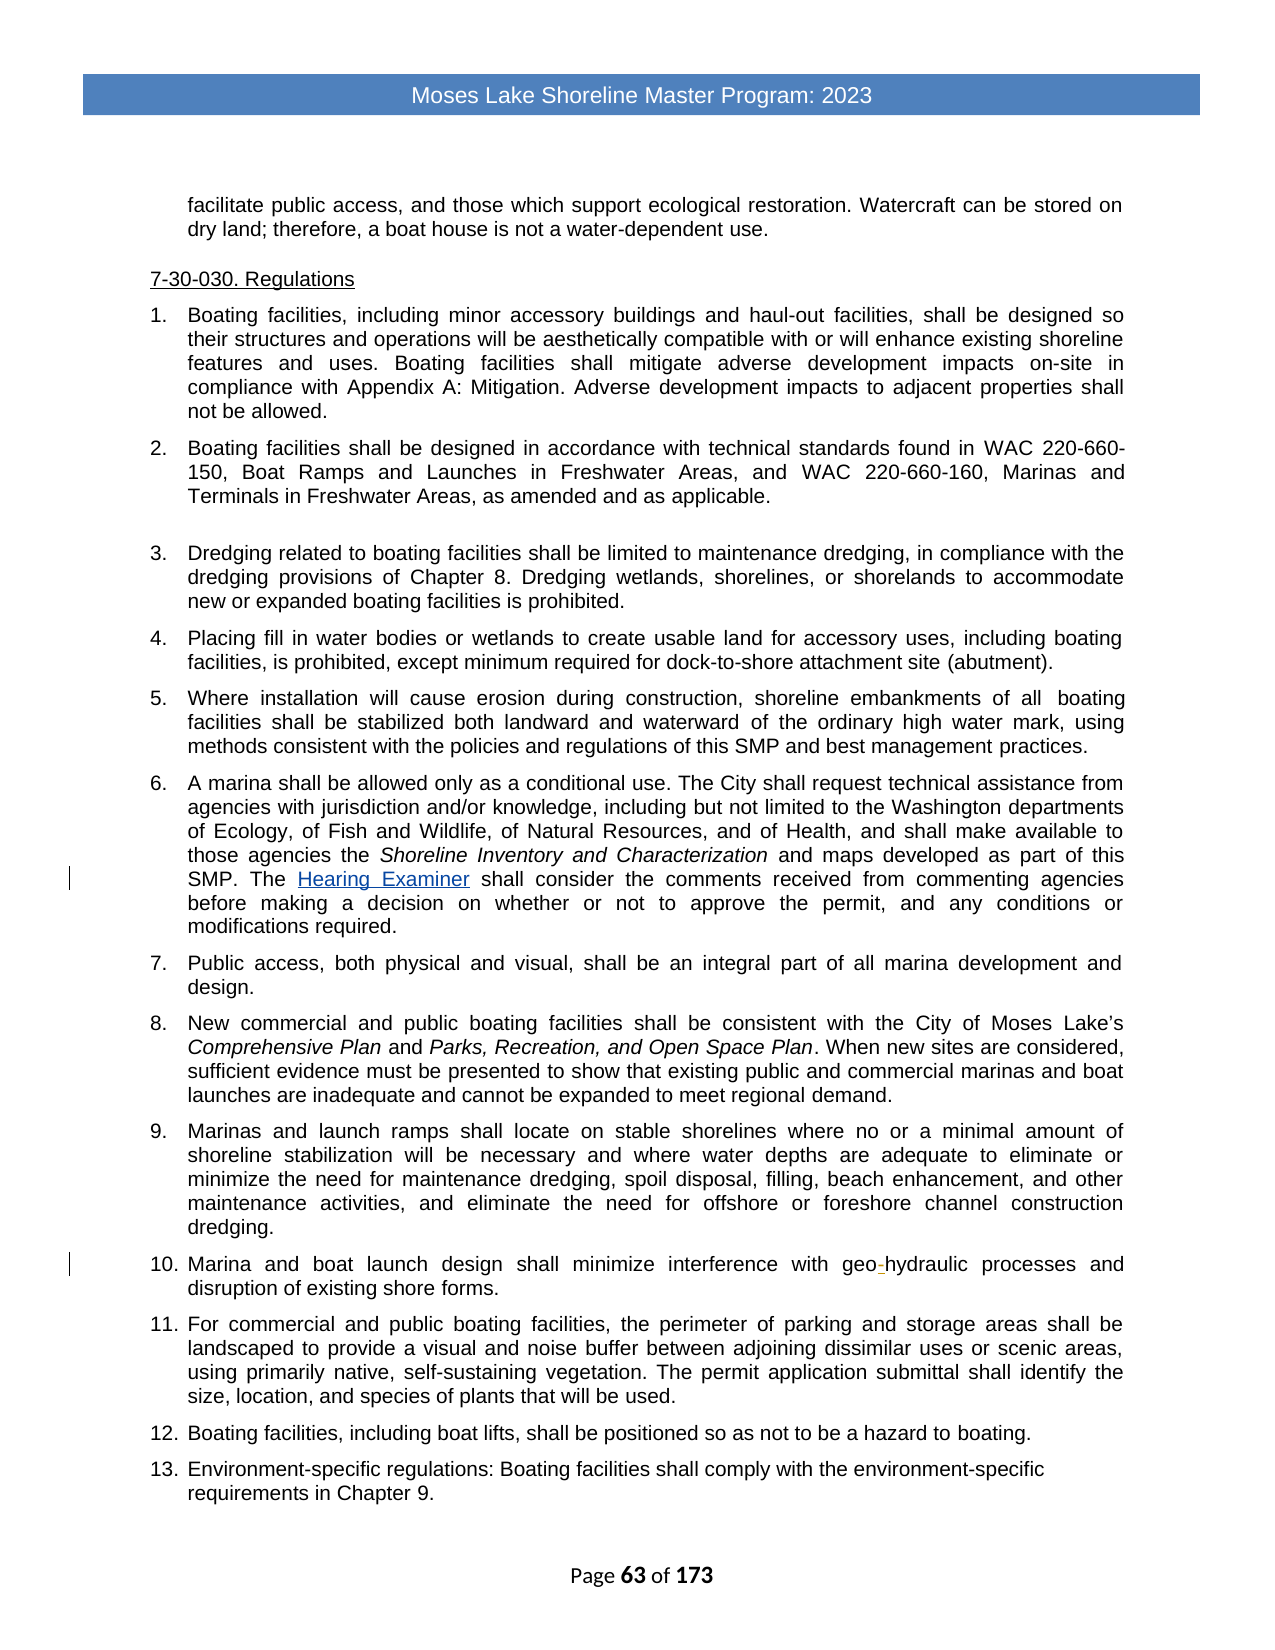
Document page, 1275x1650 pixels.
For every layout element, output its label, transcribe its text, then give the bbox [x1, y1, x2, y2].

list Boating facilities, including minor accessory buildings and haul-out facilities, shall be designed so their structures and operations will be aesthetically compatible with or will enhance existing shoreline features and uses. Boating facilities shall mitigate adverse development impacts on-site in compliance with Appendix A: Mitigation. Adverse development impacts to adjacent properties shall not be allowed. [150, 303, 1126, 423]
list Boating facilities shall be designed in accordance with technical standards found in WAC 220-660- 150, Boat Ramps and Launches in Freshwater Areas, and WAC 220-660-160, Marinas and Terminals in Freshwater Areas, as amended and as applicable. [150, 436, 1125, 507]
list Marina and boat launch design shall minimize interference with geohydraulic processes and disruption of existing shore forms. [150, 1252, 1124, 1300]
list Marinas and launch ramps shall locate on stable shorelines where no or a minimal amount of shoreline stabilization will be necessary and where water depths are adequate to eliminate or minimize the need for maintenance dredging, spoil disposal, filling, beach enhancement, and other maintenance activities, and eliminate the need for offshore or foreshore channel construction dredging. [150, 1119, 1125, 1239]
list Placing fill in water bodies or wetlands to create usable land for accessory uses, including boating facilities, is prohibited, except minimum required for dock-to-shore attachment site (abutment). [150, 626, 1124, 674]
list Public access, both physical and visual, shall be an integral part of all marina development and design. [150, 951, 1124, 999]
list Dredging related to boating facilities shall be limited to maintenance dredging, in compliance with the dredging provisions of Chapter 8. Dredging wetlands, shorelines, or shorelands to accommodate new or expanded boating facilities is prohibited. [150, 541, 1125, 613]
list Environment-specific regulations: Boating facilities shall comply with the environment-specific requirements in Chapter 9. [150, 1457, 1125, 1505]
list Where installation will cause erosion during construction, shoreline embankments of all boating facilities shall be stabilized both landward and waterward of the ordinary high water mark, using methods consistent with the policies and regulations of this SMP and best management practices. [150, 686, 1125, 758]
list New commercial and public boating facilities shall be consistent with the City of Moses Lake’s Comprehensive Plan and Parks, Recreation, and Open Space Plan. When new sites are considered, sufficient evidence must be presented to show that existing public and commercial marinas and boat launches are inadequate and cannot be expanded to meet regional demand. [150, 1011, 1125, 1107]
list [150, 192, 1124, 240]
list For commercial and public boating facilities, the perimeter of parking and storage areas shall be landscaped to provide a visual and noise buffer between adjoining dissimilar uses or scenic areas, using primarily native, self-sustaining vegetation. The permit application submittal shall identify the size, location, and species of plants that will be used. [150, 1312, 1125, 1408]
list A marina shall be allowed only as a conditional use. The City shall request technical assistance from agencies with jurisdiction and/or knowledge, including but not limited to the Washington departments of Ecology, of Fish and Wildlife, of Natural Resources, and of Health, and shall make available to those agencies the Shoreline Inventory and Characterization and maps developed as part of this SMP. The shall consider the comments received from commenting agencies before making a decision on whether or not to approve the permit, and any conditions or modifications required. [150, 771, 1125, 938]
text 7-30-030. Regulations [150, 267, 1200, 291]
list Boating facilities, including boat lifts, shall be positioned so as not to be a hazard to boating. [150, 1421, 1200, 1444]
